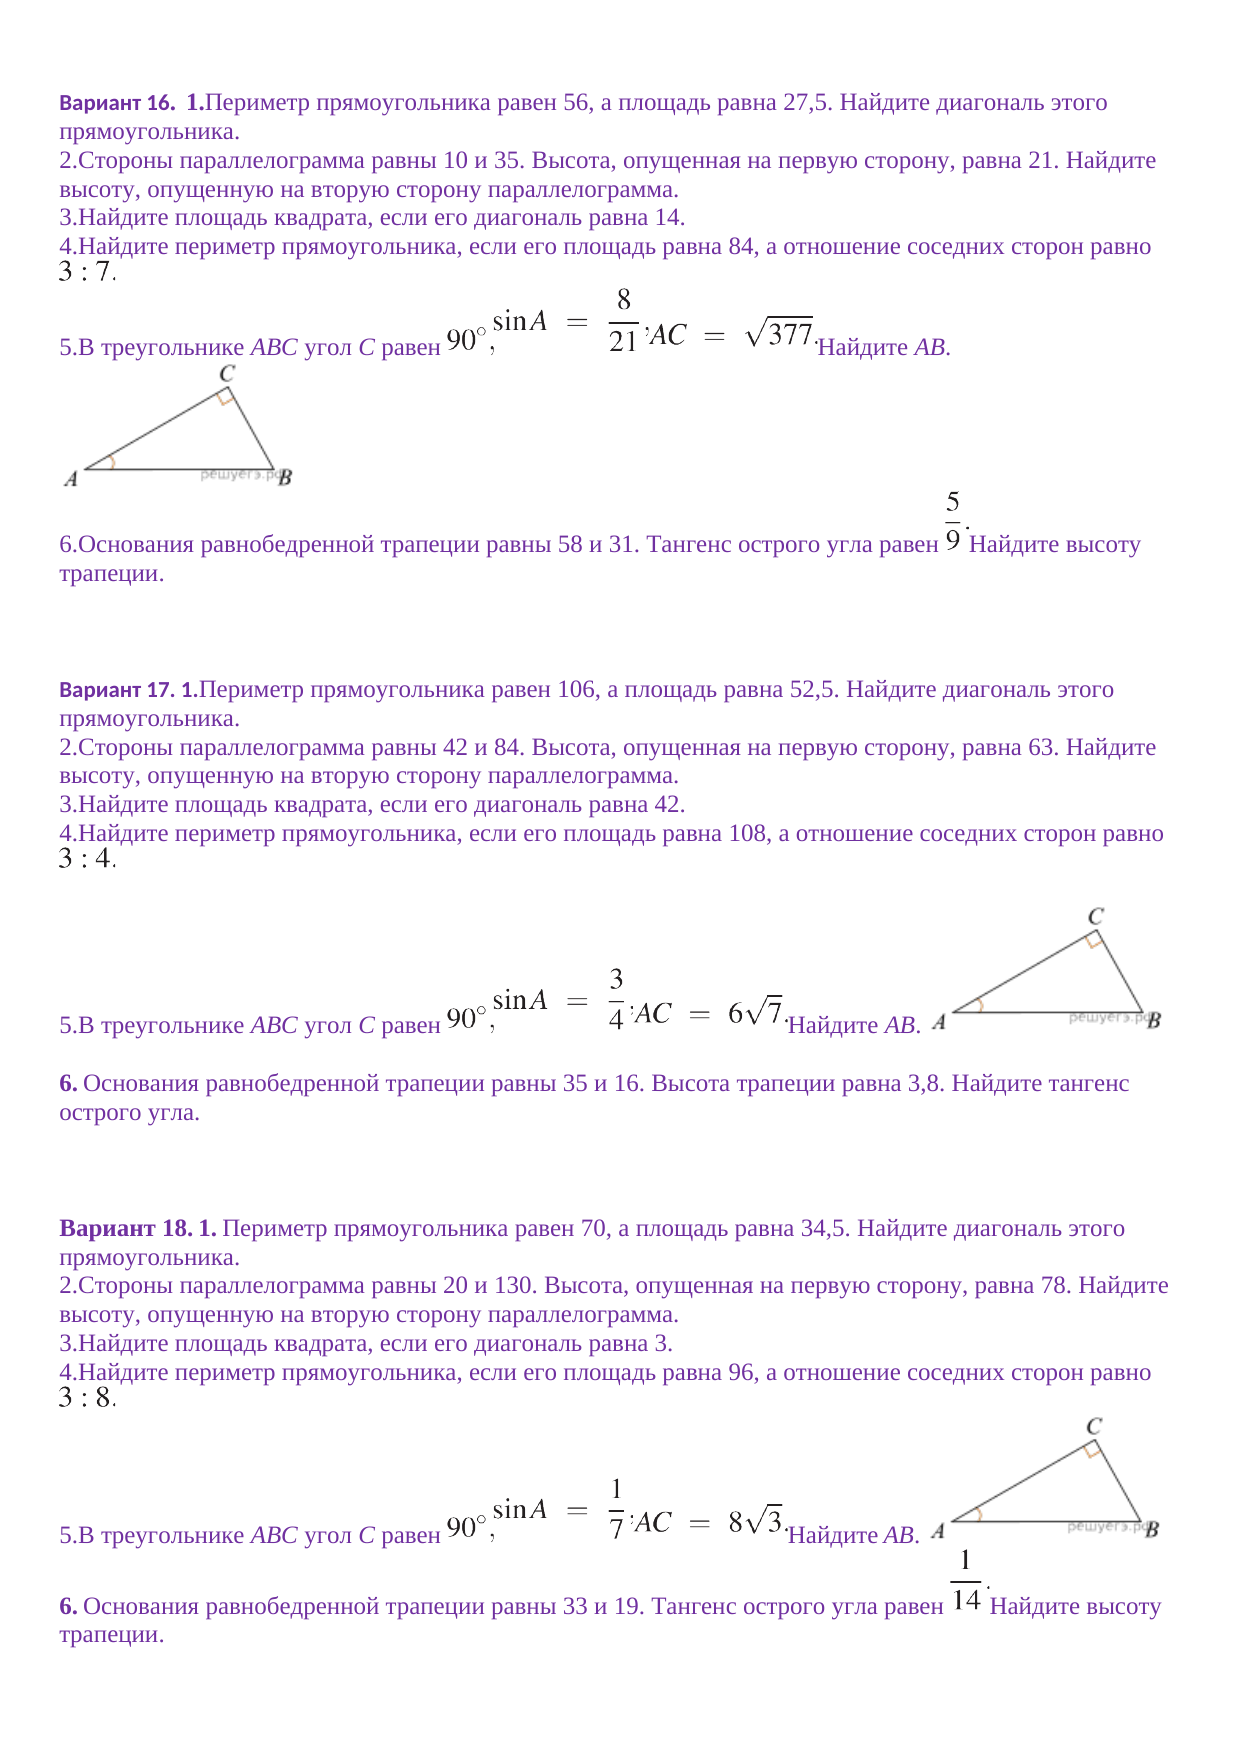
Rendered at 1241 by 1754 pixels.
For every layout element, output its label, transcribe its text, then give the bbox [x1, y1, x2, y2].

text 6. Основания равнобедренной трапеции равны 35 и 16. Высота трапеции равна 3,8. Найдите тангенс острого угла. [59, 1068, 1181, 1126]
text 6. Основания равнобедренной трапеции равны 33 и 19. Тангенс острого угла равен Найдите высоту трапеции. [59, 1548, 1181, 1648]
picture [59, 360, 297, 491]
picture [447, 1477, 788, 1543]
text 2.Стороны параллелограмма равны 42 и 84. Высота, опущенная на первую сторону, равна 63. Найдите высоту, опущенную на вторую сторону параллелограмма. [59, 732, 1181, 789]
text Вариант 18. 1. Периметр прямоугольника равен 70, а площадь равна 34,5. Найдите диагональ этого прямоугольника. [59, 1213, 1181, 1270]
text 4.Найдите периметр прямоугольника, если его площадь равна 96, а отношение соседних сторон равно [59, 1357, 1181, 1413]
text 6.Основания равнобедренной трапеции равны 58 и 31. Тангенс острого угла равен Найдите высоту трапеции. [59, 490, 1181, 587]
picture [926, 1413, 1164, 1543]
text 4.Найдите периметр прямоугольника, если его площадь равна 108, а отношение соседних сторон равно [59, 818, 1181, 875]
picture [59, 1385, 116, 1411]
picture [447, 287, 818, 356]
text 4.Найдите периметр прямоугольника, если его площадь равна 84, а отношение соседних сторон равно [59, 231, 1181, 288]
text Вариант 16. 1.Периметр прямоугольника равен 56, а площадь равна 27,5. Найдите диагональ этого прямоугольника. [59, 87, 1181, 145]
text Вариант 17. 1.Периметр прямоугольника равен 106, а площадь равна 52,5. Найдите диагональ этого прямоугольника. [59, 674, 1181, 732]
picture [447, 968, 788, 1034]
picture [59, 260, 116, 285]
text 3.Найдите площадь квадрата, если его диагональ равна 14. [59, 202, 1181, 231]
text 3.Найдите площадь квадрата, если его диагональ равна 3. [59, 1328, 1181, 1357]
text 2.Стороны параллелограмма равны 20 и 130. Высота, опущенная на первую сторону, равна 78. Найдите высоту, опущенную на вторую сторону параллелограмма. [59, 1270, 1181, 1328]
text 3.Найдите площадь квадрата, если его диагональ равна 42. [59, 789, 1181, 818]
picture [59, 846, 116, 872]
picture [927, 903, 1166, 1034]
picture [945, 490, 969, 553]
text 2.Стороны параллелограмма равны 10 и 35. Высота, опущенная на первую сторону, равна 21. Найдите высоту, опущенную на вторую сторону параллелограмма. [59, 145, 1181, 202]
picture [950, 1548, 990, 1614]
text 5.В треугольнике ABC угол C равен Найдите AB. [59, 288, 1181, 490]
